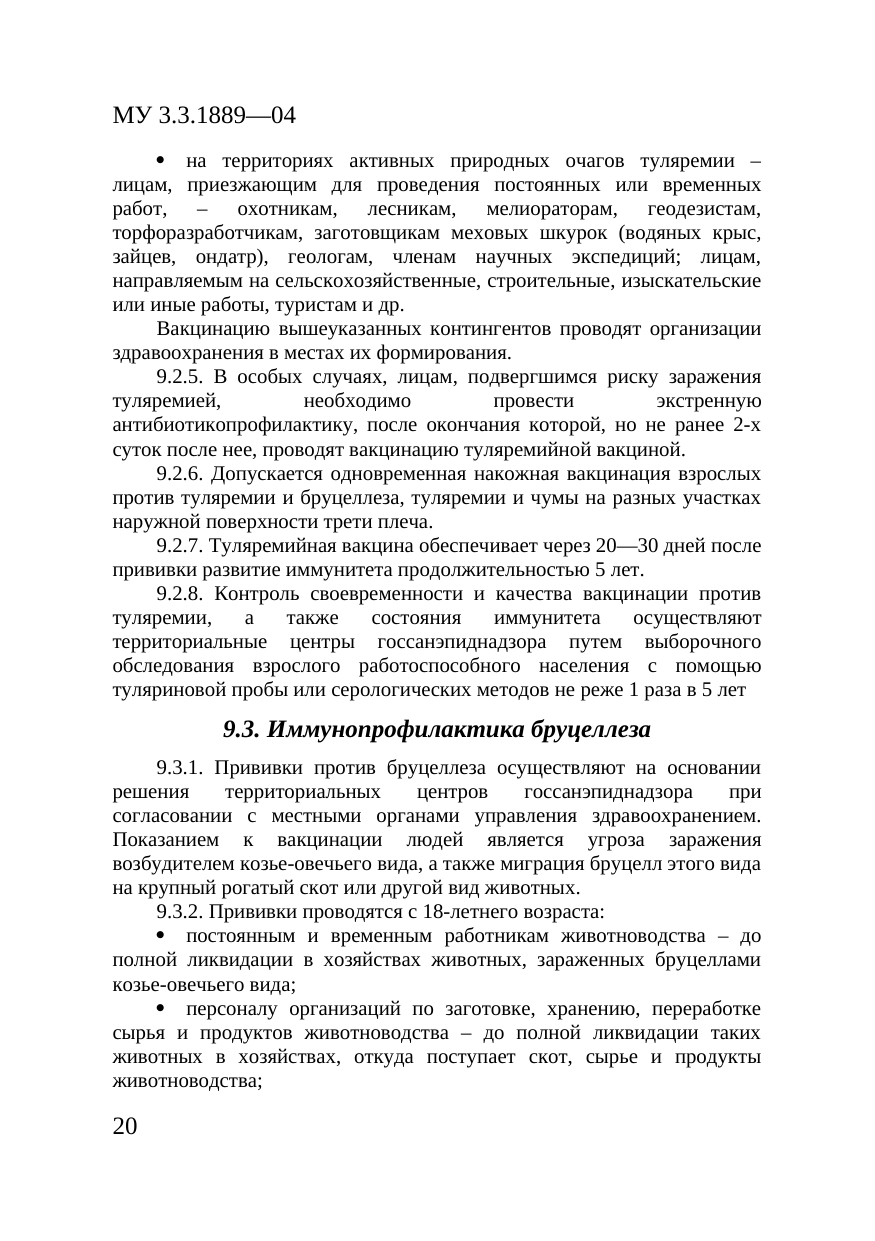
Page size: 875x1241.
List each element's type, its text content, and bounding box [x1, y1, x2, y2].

text 9.3.2. Прививки проводятся с 18-летнего возраста: [112, 899, 762, 923]
text Вакцинацию вышеуказанных контингентов проводят организации здравоохранения в местах их формирования. [112, 316, 762, 364]
text персоналу организаций по заготовке, хранению, переработке сырья и продуктов животноводства – до полной ликвидации таких животных в хозяйствах, откуда поступает скот, сырье и продукты животноводства; [112, 996, 762, 1092]
text 9.2.6. Допускается одновременная накожная вакцинация взрослых против туляремии и бруцеллеза, туляремии и чумы на разных участках наружной поверхности трети плеча. [112, 461, 762, 533]
text постоянным и временным работникам животноводства – до полной ликвидации в хозяйствах животных, зараженных бруцеллами козье-овечьего вида; [112, 923, 762, 996]
text 9.2.8. Контроль своевременности и качества вакцинации против туляремии, а также состояния иммунитета осуществляют территориальные центры госсанэпиднадзора путем выборочного обследования взрослого работоспособного населения с помощью туляриновой пробы или серологических методов не реже 1 раза в 5 лет [112, 581, 762, 701]
text 9.3.1. Прививки против бруцеллеза осуществляют на основании решения территориальных центров госсанэпиднадзора при согласовании с местными органами управления здравоохранением. Показанием к вакцинации людей является угроза заражения возбудителем козье-овечьего вида, а также миграция бруцелл этого вида на крупный рогатый скот или другой вид животных. [112, 755, 762, 899]
text 9.3. Иммунопрофилактика бруцеллеза [112, 714, 762, 742]
text на территориях активных природных очагов туляремии – лицам, приезжающим для проведения постоянных или временных работ, – охотникам, лесникам, мелиораторам, геодезистам, торфоразработчикам, заготовщикам меховых шкурок (водяных крыс, зайцев, ондатр), геологам, членам научных экспедиций; лицам, направляемым на сельскохозяйственные, строительные, изыскательские или иные работы, туристам и др. [112, 148, 762, 316]
text 9.2.5. В особых случаях, лицам, подвергшимся риску заражения туляремией, необходимо провести экстренную антибиотикопрофилактику, после окончания которой, но не ранее 2-х суток после нее, проводят вакцинацию туляремийной вакциной. [112, 364, 762, 461]
text 9.2.7. Туляремийная вакцина обеспечивает через 20—30 дней после прививки развитие иммунитета продолжительностью 5 лет. [112, 533, 762, 581]
